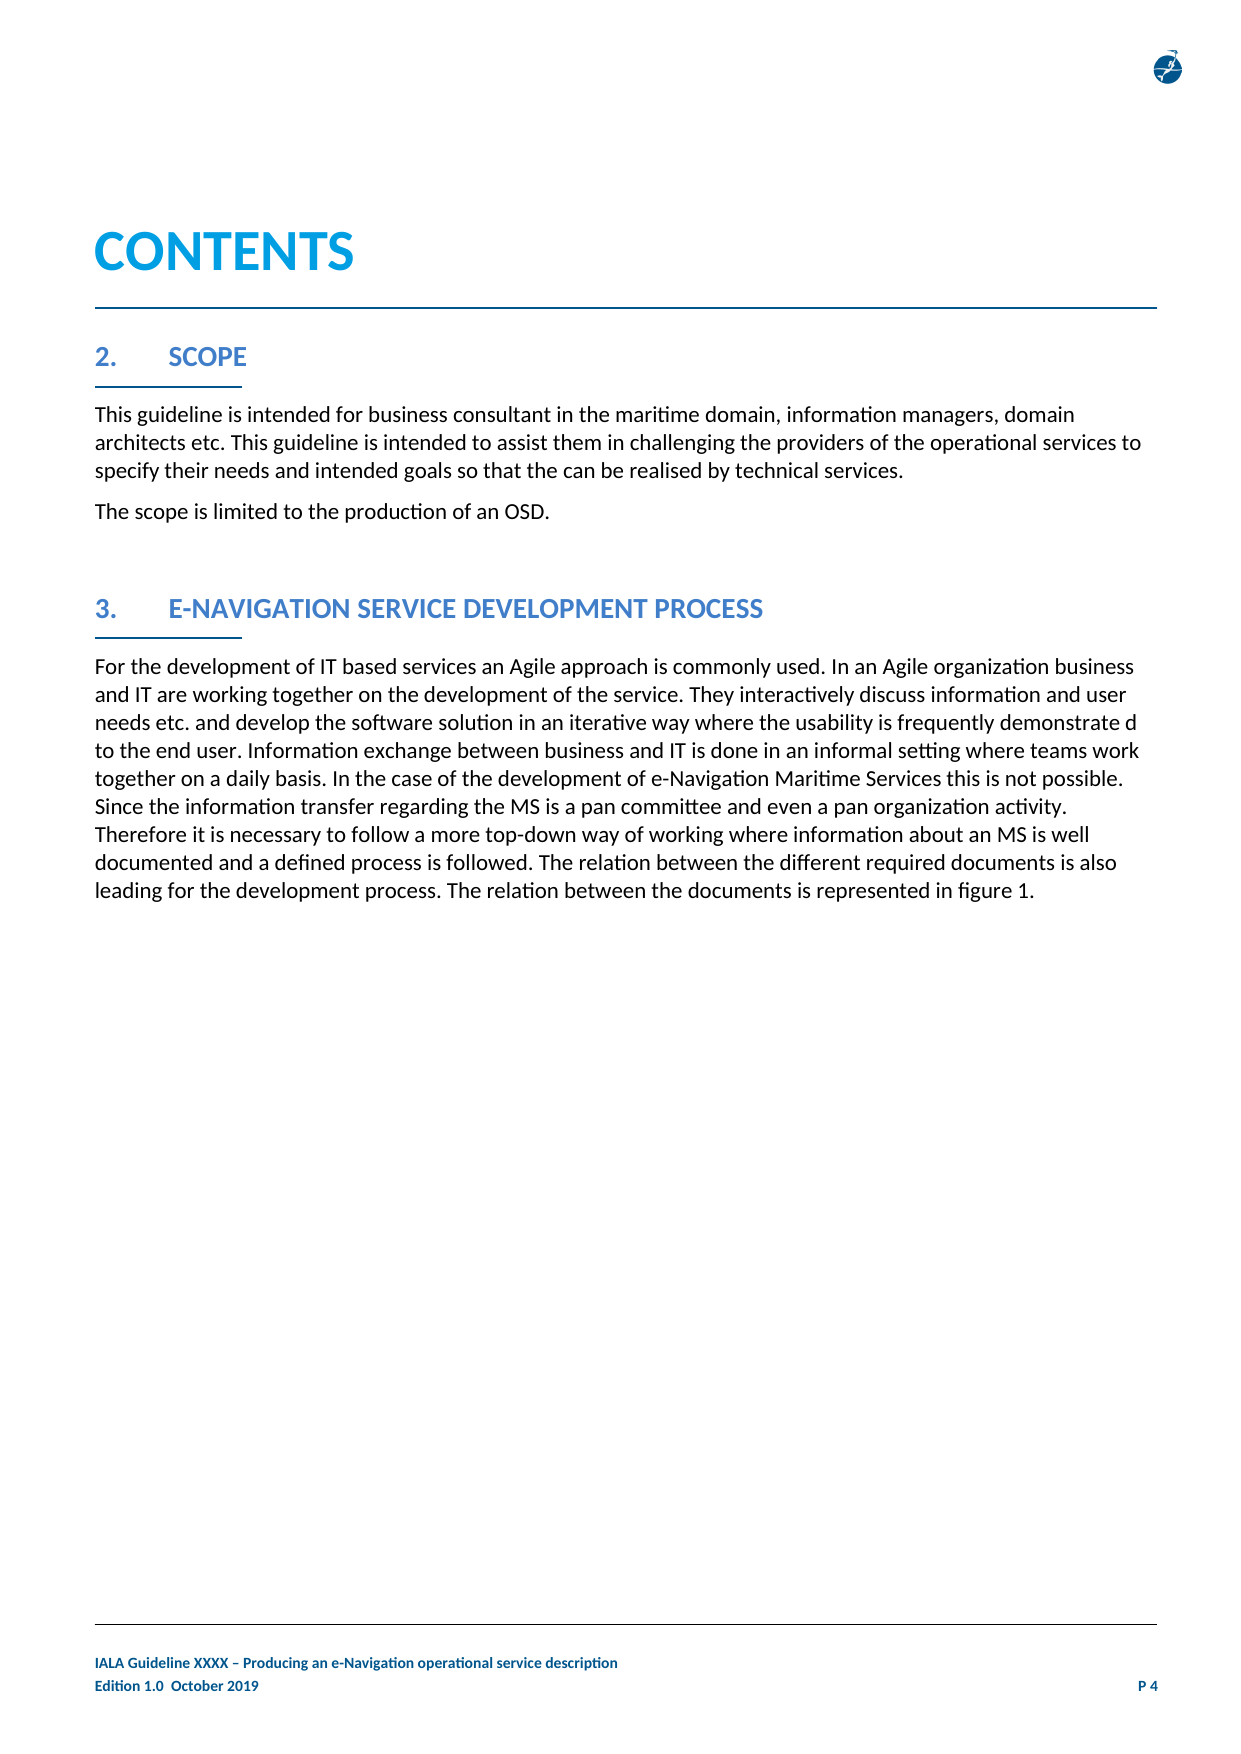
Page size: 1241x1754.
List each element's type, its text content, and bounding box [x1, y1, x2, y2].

text The scope is limited to the production of an OSD. [94, 497, 1157, 525]
text This guideline is intended for business consultant in the maritime domain, information managers, domain architects etc. This guideline is intended to assist them in challenging the providers of the operational services to specify their needs and intended goals so that the can be realised by technical services. [94, 400, 1157, 484]
subtitle SCOPE [94, 338, 1157, 374]
text For the development of IT based services an Agile approach is commonly used. In an Agile organization business and IT are working together on the development of the service. They interactively discuss information and user needs etc. and develop the software solution in an iterative way where the usability is frequently demonstrate d to the end user. Information exchange between business and IT is done in an informal setting where teams work together on a daily basis. In the case of the development of e-Navigation Maritime Services this is not possible. Since the information transfer regarding the MS is a pan committee and even a pan organization activity. Therefore it is necessary to follow a more top-down way of working where information about an MS is well documented and a defined process is followed. The relation between the different required documents is also leading for the development process. The relation between the documents is represented in figure 1. [94, 652, 1157, 904]
subtitle E-navigation service Development process [94, 590, 1157, 626]
picture [1122, 0, 1241, 119]
